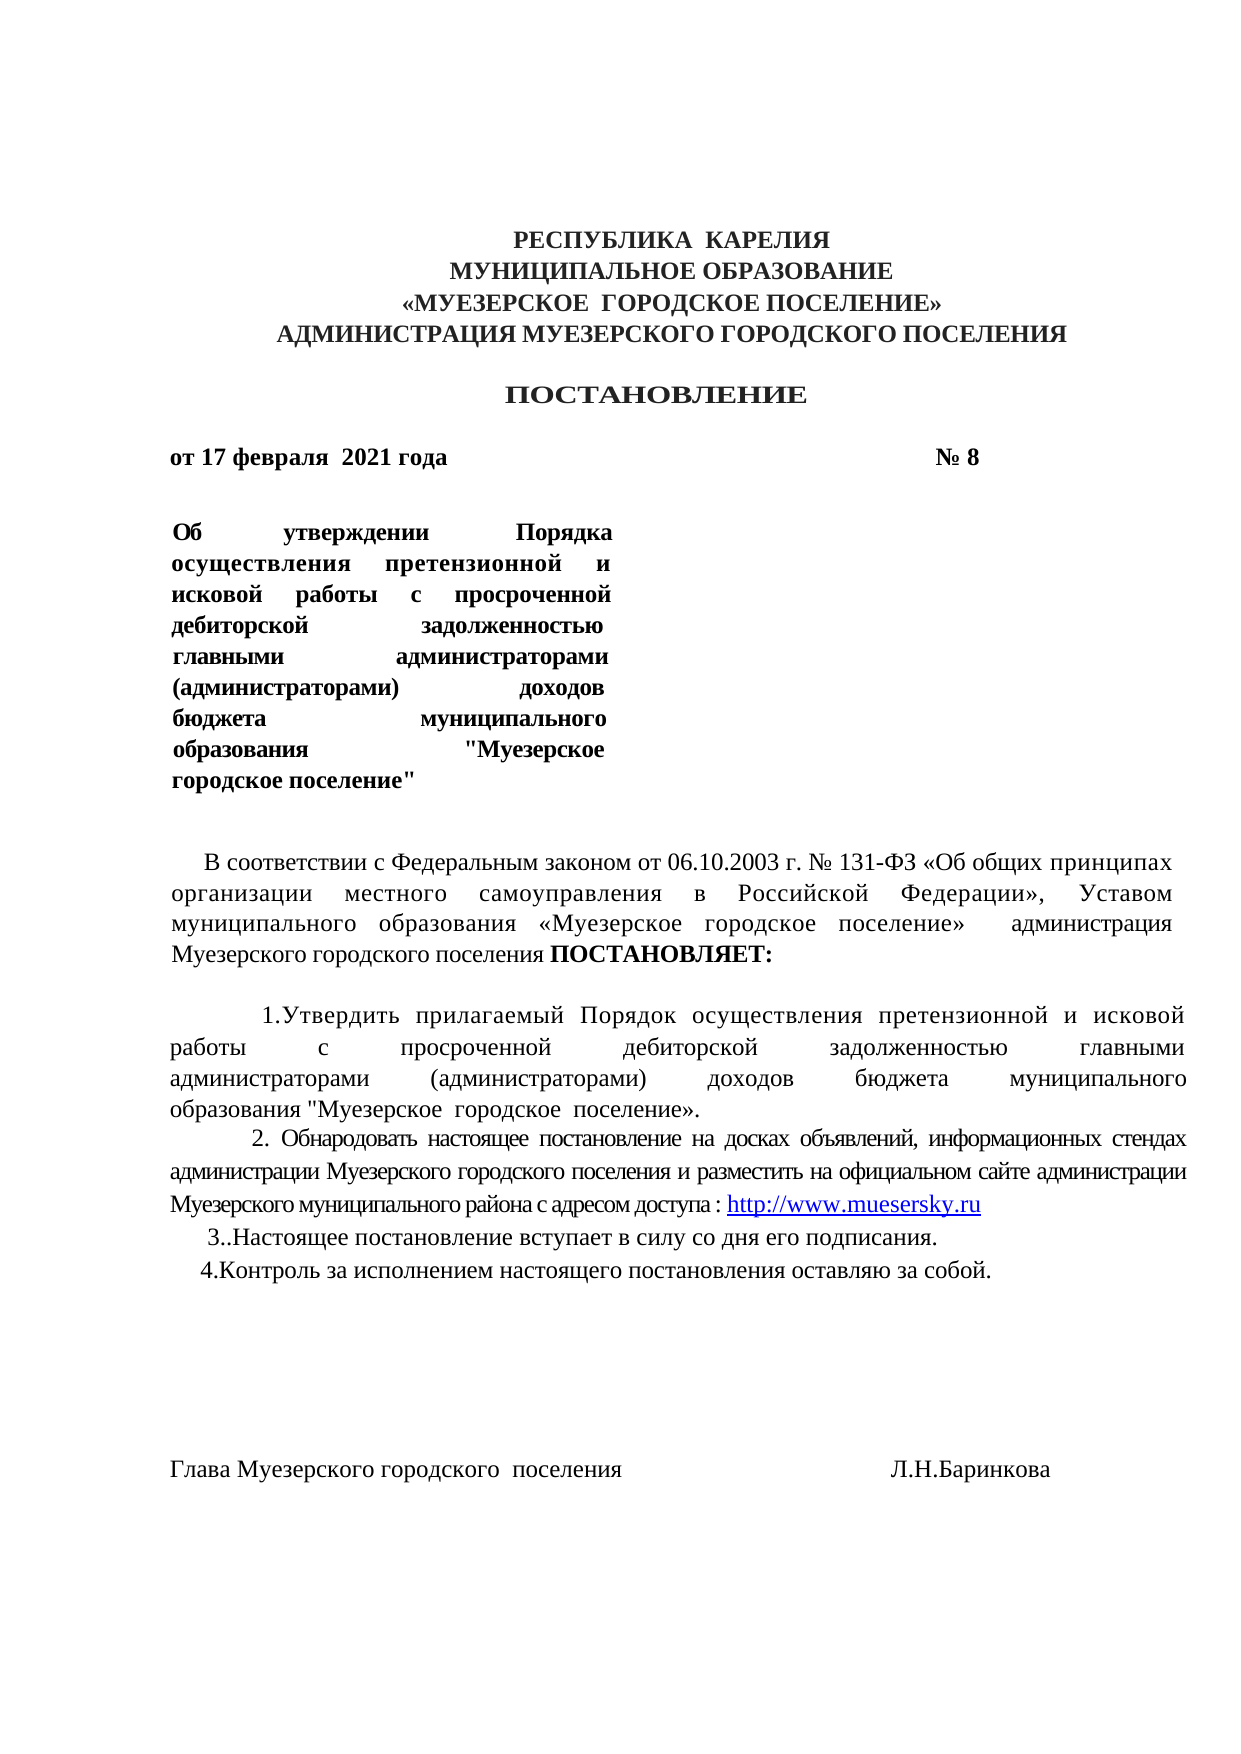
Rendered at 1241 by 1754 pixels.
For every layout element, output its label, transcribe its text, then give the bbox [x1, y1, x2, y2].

text бюджета муниципального [172, 702, 1188, 733]
text АДМИНИСТРАЦИЯ МУЕЗЕРСКОГО ГОРОДСКОГО ПОСЕЛЕНИЯ [169, 317, 1174, 349]
text «МУЕЗЕРСКОЕ ГОРОДСКОЕ ПОСЕЛЕНИЕ» [169, 286, 1174, 317]
text 3..Настоящее постановление вступает в силу со дня его подписания. [169, 1222, 1188, 1251]
text главными администраторами [173, 639, 1188, 671]
text городское поселение" [172, 764, 1188, 795]
text МУНИЦИПАЛЬНОЕ ОБРАЗОВАНИЕ [169, 254, 1173, 286]
text 2. Обнародовать настоящее постановление на досках объявлений, информационных стендах администрации Муезерского городского поселения и разместить на официальном сайте администрации Муезерского муниципального района с адресом доступа : http://www.muesersky.ru [169, 1123, 1188, 1218]
text (администраторами) доходов [172, 671, 1188, 702]
text ПОСТАНОВЛЕНИЕ [504, 380, 1188, 409]
text осуществления претензионной и исковой работы с просроченной дебиторской задолженностью [171, 546, 612, 639]
text образования "Муезерское [173, 733, 1188, 764]
text В соответствии с Федеральным законом от 06.10.2003 г. № 131-ФЗ «Об общих принципах организации местного самоуправления в Российской Федерации», Уставом муниципального образования «Муезерское городское поселение» администрация Муезерского городского поселения ПОСТАНОВЛЯЕТ: [171, 846, 1172, 968]
text Глава Муезерского городского поселения Л.Н.Баринкова [169, 1454, 1188, 1483]
text от 17 февраля 2021 года № 8 [169, 442, 1197, 471]
text Об утверждении Порядка [172, 515, 1188, 546]
text 4.Контроль за исполнением настоящего постановления оставляю за собой. [169, 1255, 1188, 1284]
text РЕСПУБЛИКА КАРЕЛИЯ [169, 223, 1174, 254]
text 1.Утвердить прилагаемый Порядок осуществления претензионной и исковой работы с просроченной дебиторской задолженностью главными администраторами (администраторами) доходов бюджета муниципального образования "Муезерское городское поселение». [169, 999, 1188, 1123]
